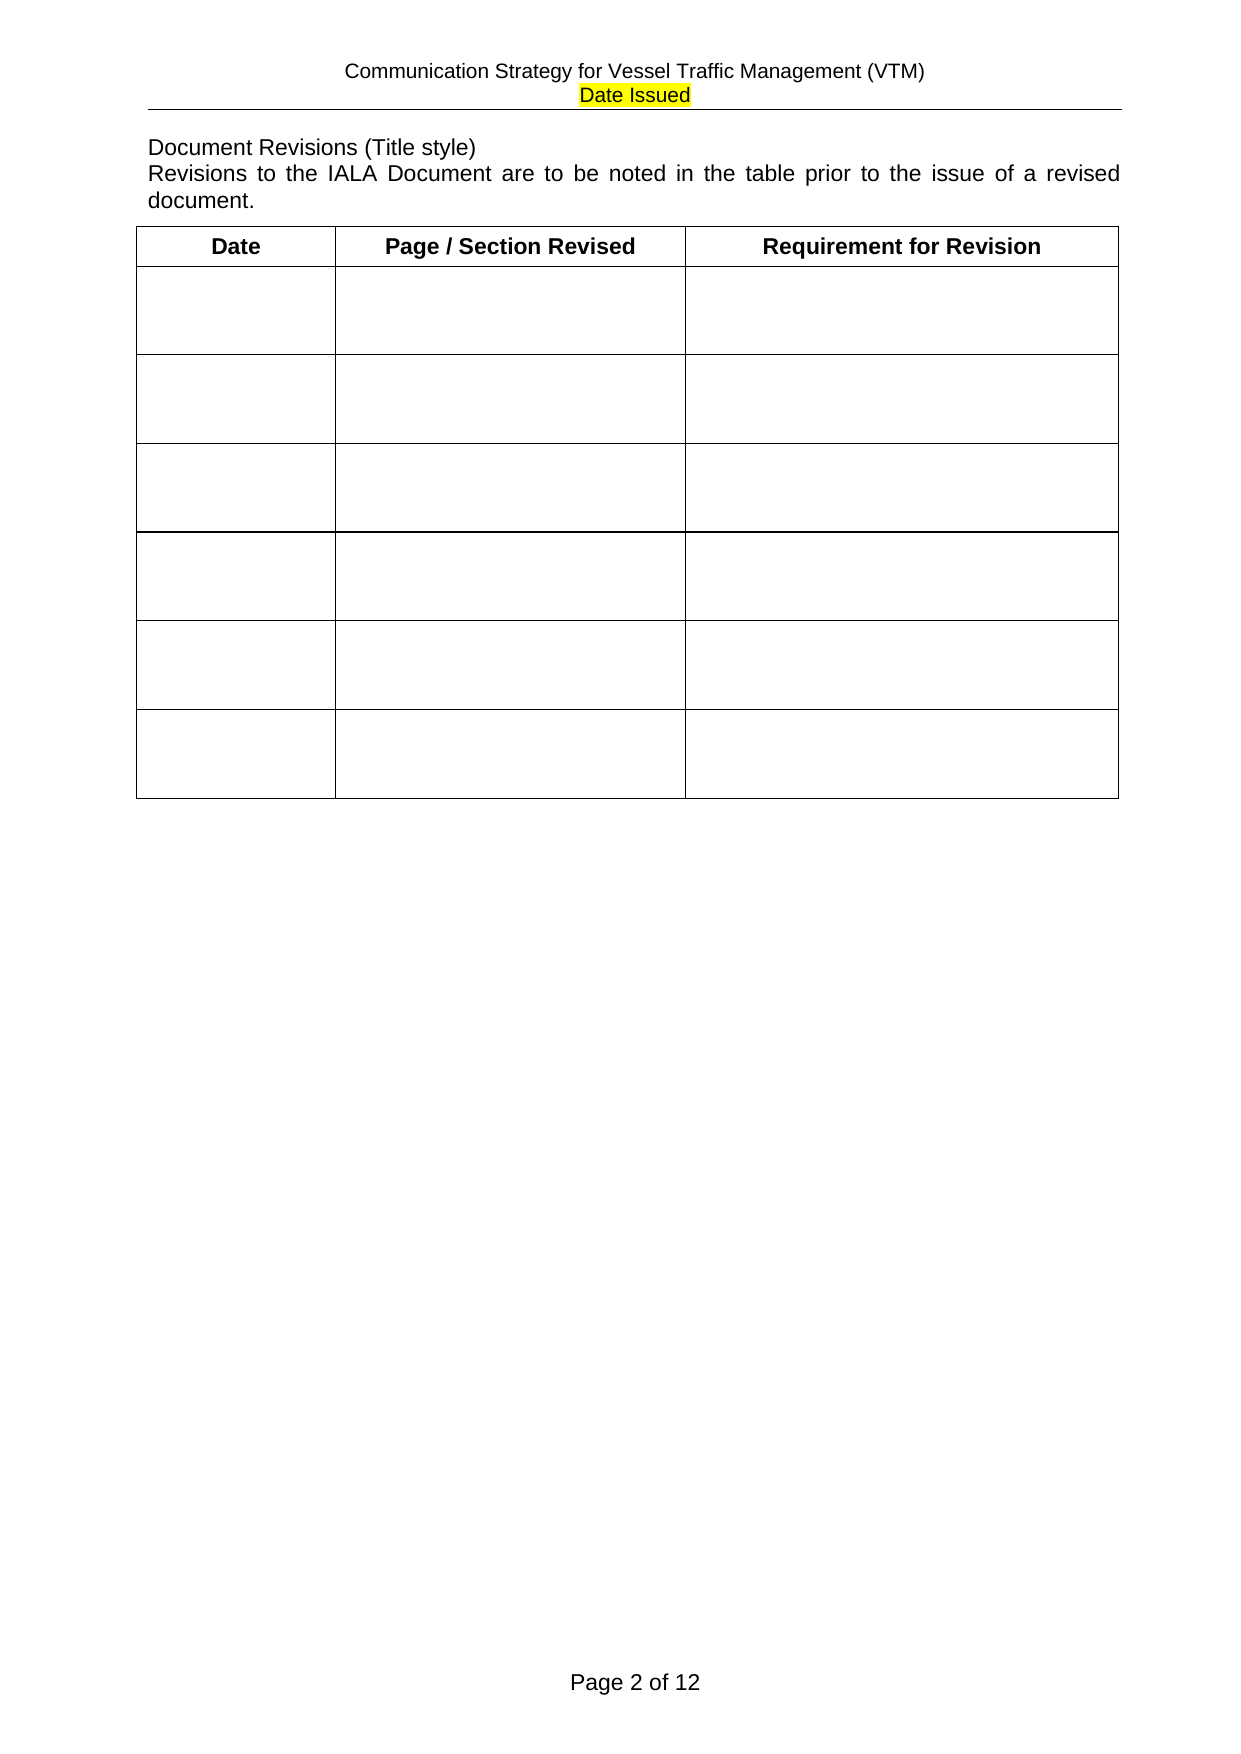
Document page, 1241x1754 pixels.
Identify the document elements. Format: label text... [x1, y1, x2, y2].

table_header Page / Section Revised [336, 227, 685, 266]
table_cell [137, 355, 335, 443]
table_cell [686, 533, 1118, 620]
table_cell [137, 533, 335, 620]
table_cell [137, 621, 335, 709]
table_cell [686, 621, 1118, 709]
table_header Requirement for Revision [686, 227, 1118, 266]
table_cell [336, 621, 685, 709]
table_cell [336, 533, 685, 620]
table_cell [686, 355, 1118, 443]
table_cell [137, 710, 335, 797]
table_cell [686, 444, 1118, 531]
table_header Date [137, 227, 335, 266]
table_cell [686, 267, 1118, 354]
table_cell [686, 710, 1118, 797]
table_cell [336, 267, 685, 354]
table_cell [137, 444, 335, 531]
title Document Revisions (Title style) [148, 134, 1122, 160]
table_cell [137, 267, 335, 354]
table_cell [336, 355, 685, 443]
table_cell [336, 710, 685, 797]
text Revisions to the IALA Document are to be noted in the table prior to the issue of a revised document. [148, 160, 1122, 213]
table_cell [336, 444, 685, 531]
